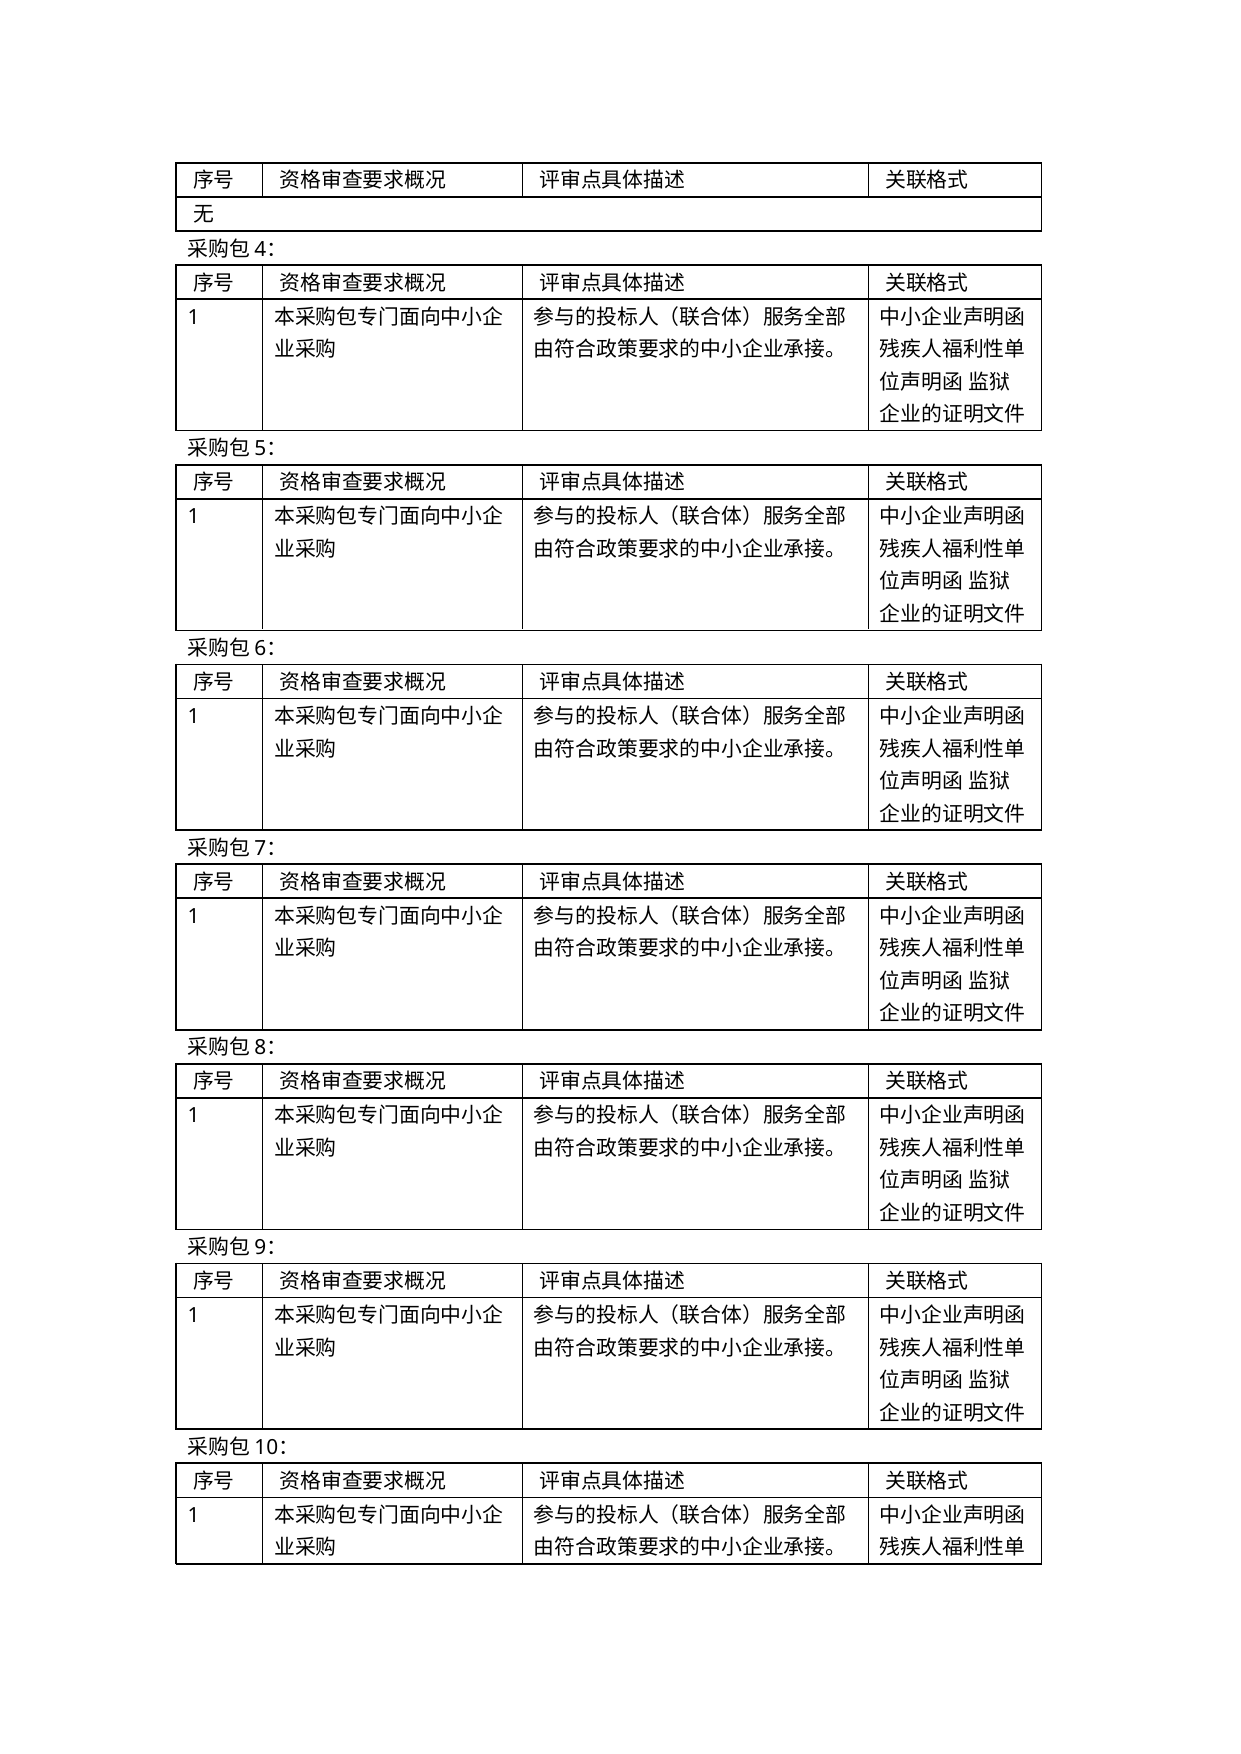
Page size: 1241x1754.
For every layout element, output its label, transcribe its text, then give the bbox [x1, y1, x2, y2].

table_header 资格审查要求概况 [263, 1464, 522, 1496]
table_header 序号 [177, 1264, 262, 1297]
table_header 评审点具体描述 [523, 1065, 868, 1097]
table_header 序号 [177, 1065, 262, 1097]
table_header 资格审查要求概况 [263, 266, 522, 298]
table_cell 1 [177, 699, 262, 829]
table_cell 1 [177, 899, 262, 1029]
text 采购包6： [187, 631, 1053, 663]
text 采购包7： [187, 831, 1053, 863]
table_cell 本采购包专门面向中小企业采购 [263, 1298, 522, 1428]
table_header 关联格式 [869, 1464, 1041, 1496]
table_header 序号 [177, 1464, 262, 1496]
table_header 评审点具体描述 [523, 865, 868, 897]
table_header 关联格式 [869, 1065, 1041, 1097]
table_header 评审点具体描述 [523, 266, 868, 298]
table_cell 1 [177, 1298, 262, 1428]
table_header 序号 [177, 665, 262, 698]
table_cell 参与的投标人（联合体）服务全部由符合政策要求的中小企业承接。 [523, 899, 868, 1029]
table_header 关联格式 [869, 1264, 1041, 1297]
table_header 评审点具体描述 [523, 164, 868, 196]
table_cell 中小企业声明函 残疾人福利性单位声明函 监狱企业的证明文件 [869, 699, 1041, 829]
table_cell 中小企业声明函 残疾人福利性单位声明函 监狱企业的证明文件 [869, 500, 1041, 629]
text 采购包4： [187, 232, 1053, 264]
table_cell 中小企业声明函 残疾人福利性单位声明函 监狱企业的证明文件 [869, 300, 1041, 430]
table_cell 1 [177, 500, 262, 629]
table_header 评审点具体描述 [523, 1464, 868, 1496]
table_header 资格审查要求概况 [263, 665, 522, 698]
table_cell 1 [177, 1498, 262, 1563]
table_header 关联格式 [869, 164, 1041, 196]
table_cell 本采购包专门面向中小企业采购 [263, 699, 522, 829]
table_cell 参与的投标人（联合体）服务全部由符合政策要求的中小企业承接。 [523, 1099, 868, 1228]
table_header 序号 [177, 266, 262, 298]
table_cell 1 [177, 300, 262, 430]
table_cell 无 [177, 198, 1041, 230]
table_header 序号 [177, 164, 262, 196]
table_cell 参与的投标人（联合体）服务全部由符合政策要求的中小企业承接。 [523, 699, 868, 829]
table_header 评审点具体描述 [523, 466, 868, 498]
table_cell 1 [177, 1099, 262, 1228]
table_cell 本采购包专门面向中小企业采购 [263, 1498, 522, 1563]
table_cell 本采购包专门面向中小企业采购 [263, 300, 522, 430]
table_header 资格审查要求概况 [263, 1264, 522, 1297]
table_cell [523, 1498, 868, 1563]
table_header 关联格式 [869, 266, 1041, 298]
table_header 关联格式 [869, 665, 1041, 698]
table_header 评审点具体描述 [523, 665, 868, 698]
table_header 评审点具体描述 [523, 1264, 868, 1297]
table_cell 中小企业声明函 残疾人福利性单位声明函 监狱企业的证明文件 [869, 1099, 1041, 1228]
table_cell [869, 1498, 1041, 1563]
table_cell 中小企业声明函 残疾人福利性单位声明函 监狱企业的证明文件 [869, 899, 1041, 1029]
table_header 序号 [177, 466, 262, 498]
table_header 关联格式 [869, 466, 1041, 498]
table_header 资格审查要求概况 [263, 466, 522, 498]
table_header 关联格式 [869, 865, 1041, 897]
text 采购包8： [187, 1030, 1053, 1063]
table_header 序号 [177, 865, 262, 897]
text 采购包9： [187, 1230, 1053, 1263]
text 采购包5： [187, 431, 1053, 464]
table_header 资格审查要求概况 [263, 164, 522, 196]
table_cell 本采购包专门面向中小企业采购 [263, 1099, 522, 1228]
table_header 资格审查要求概况 [263, 865, 522, 897]
table_cell 中小企业声明函 残疾人福利性单位声明函 监狱企业的证明文件 [869, 1298, 1041, 1428]
text 采购包10： [187, 1430, 1053, 1462]
table_cell 本采购包专门面向中小企业采购 [263, 500, 522, 629]
table_cell 参与的投标人（联合体）服务全部由符合政策要求的中小企业承接。 [523, 1298, 868, 1428]
table_cell 参与的投标人（联合体）服务全部由符合政策要求的中小企业承接。 [523, 500, 868, 629]
table_cell 本采购包专门面向中小企业采购 [263, 899, 522, 1029]
table_header 资格审查要求概况 [263, 1065, 522, 1097]
table_cell 参与的投标人（联合体）服务全部由符合政策要求的中小企业承接。 [523, 300, 868, 430]
